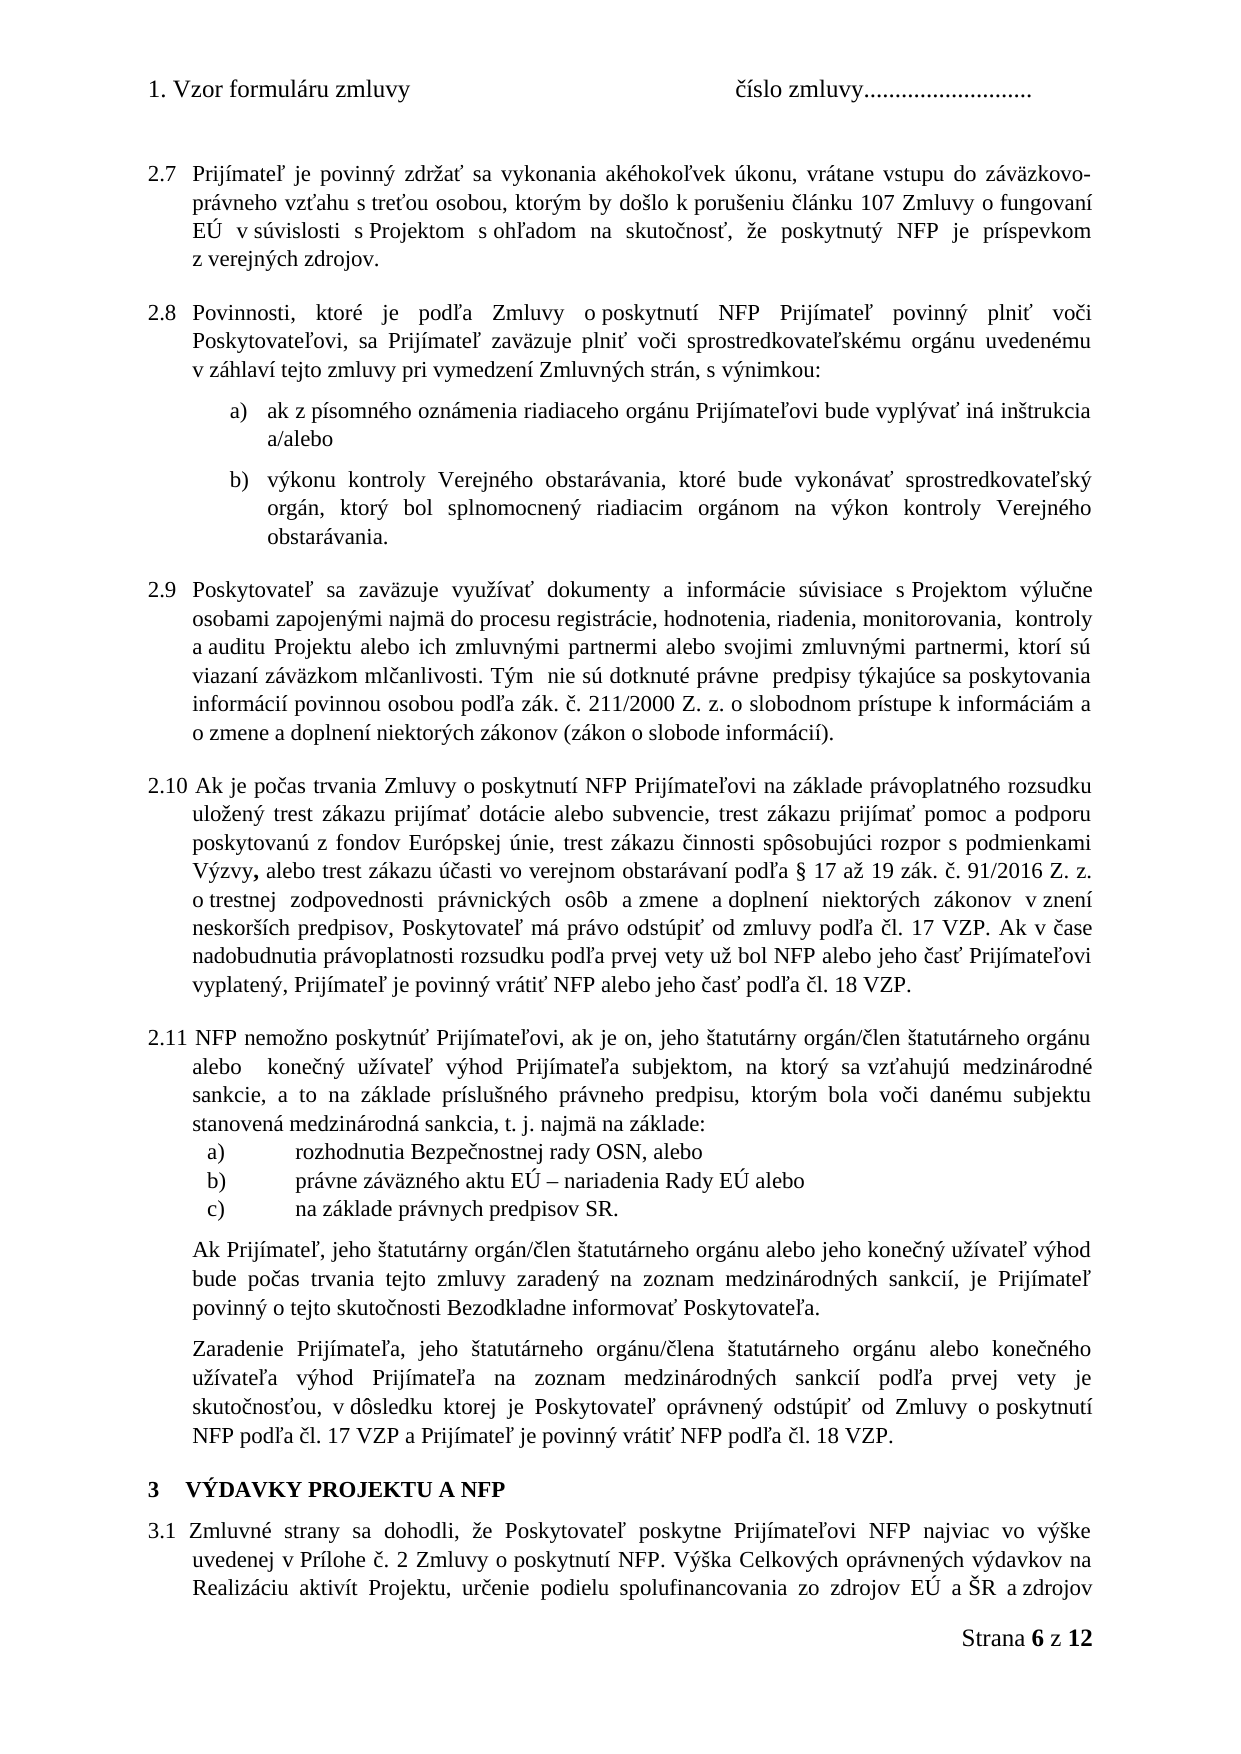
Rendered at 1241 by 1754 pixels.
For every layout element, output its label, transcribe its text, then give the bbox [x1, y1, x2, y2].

text 2.8 Povinnosti, ktoré je podľa Zmluvy o poskytnutí NFP Prijímateľ povinný plniť voči Poskytovateľovi, sa Prijímateľ zaväzuje plniť voči sprostredkovateľskému orgánu uvedenému v záhlaví tejto zmluvy pri vymedzení Zmluvných strán, s výnimkou: [148, 299, 1092, 382]
list na základe právnych predpisov SR. [207, 1195, 1092, 1221]
list rozhodnutia Bezpečnostnej rady OSN, alebo [207, 1138, 1092, 1164]
list ak z písomného oznámenia riadiaceho orgánu Prijímateľovi bude vyplývať iná inštrukcia a/alebo [229, 397, 1092, 451]
list právne záväzného aktu EÚ – nariadenia Rady EÚ alebo [207, 1167, 1092, 1193]
text 2.7 Prijímateľ je povinný zdržať sa vykonania akéhokoľvek úkonu, vrátane vstupu do záväzkovo-právneho vzťahu s treťou osobou, ktorým by došlo k porušeniu článku 107 Zmluvy o fungovaní EÚ v súvislosti s Projektom s ohľadom na skutočnosť, že poskytnutý NFP je príspevkom z verejných zdrojov. [148, 160, 1092, 272]
text 2.10 Ak je počas trvania Zmluvy o poskytnutí NFP Prijímateľovi na základe právoplatného rozsudku uložený trest zákazu prijímať dotácie alebo subvencie, trest zákazu prijímať pomoc a podporu poskytovanú z fondov Európskej únie, trest zákazu činnosti spôsobujúci rozpor s podmienkami Výzvy, alebo trest zákazu účasti vo verejnom obstarávaní podľa § 17 až 19 zák. č. 91/2016 Z. z. o trestnej zodpovednosti právnických osôb a zmene a doplnení niektorých zákonov v znení neskorších predpisov, Poskytovateľ má právo odstúpiť od zmluvy podľa čl. 17 VZP. Ak v čase nadobudnutia právoplatnosti rozsudku podľa prvej vety už bol NFP alebo jeho časť Prijímateľovi vyplatený, Prijímateľ je povinný vrátiť NFP alebo jeho časť podľa čl. 18 VZP. [148, 772, 1092, 997]
text Zaradenie Prijímateľa, jeho štatutárneho orgánu/člena štatutárneho orgánu alebo konečného užívateľa výhod Prijímateľa na zoznam medzinárodných sankcií podľa prvej vety je skutočnosťou, v dôsledku ktorej je Poskytovateľ oprávnený odstúpiť od Zmluvy o poskytnutí NFP podľa čl. 17 VZP a Prijímateľ je povinný vrátiť NFP podľa čl. 18 VZP. [192, 1335, 1092, 1449]
list výkonu kontroly Verejného obstarávania, ktoré bude vykonávať sprostredkovateľský orgán, ktorý bol splnomocnený riadiacim orgánom na výkon kontroly Verejného obstarávania. [229, 466, 1092, 549]
text 2.11 NFP nemožno poskytnúť Prijímateľovi, ak je on, jeho štatutárny orgán/člen štatutárneho orgánu alebo konečný užívateľ výhod Prijímateľa subjektom, na ktorý sa vzťahujú medzinárodné sankcie, a to na základe príslušného právneho predpisu, ktorým bola voči danému subjektu stanovená medzinárodná sankcia, t. j. najmä na základe: [148, 1024, 1092, 1136]
text 2.9 Poskytovateľ sa zaväzuje využívať dokumenty a informácie súvisiace s Projektom výlučne osobami zapojenými najmä do procesu registrácie, hodnotenia, riadenia, monitorovania, kontroly a auditu Projektu alebo ich zmluvnými partnermi alebo svojimi zmluvnými partnermi, ktorí sú viazaní záväzkom mlčanlivosti. Tým nie sú dotknuté právne predpisy týkajúce sa poskytovania informácií povinnou osobou podľa zák. č. 211/2000 Z. z. o slobodnom prístupe k informáciám a o zmene a doplnení niektorých zákonov (zákon o slobode informácií). [148, 576, 1092, 745]
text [148, 1517, 1092, 1600]
subtitle VÝDAVKY PROJEKTU A NFP [148, 1476, 1092, 1503]
text Ak Prijímateľ, jeho štatutárny orgán/člen štatutárneho orgánu alebo jeho konečný užívateľ výhod bude počas trvania tejto zmluvy zaradený na zoznam medzinárodných sankcií, je Prijímateľ povinný o tejto skutočnosti Bezodkladne informovať Poskytovateľa. [192, 1236, 1092, 1320]
